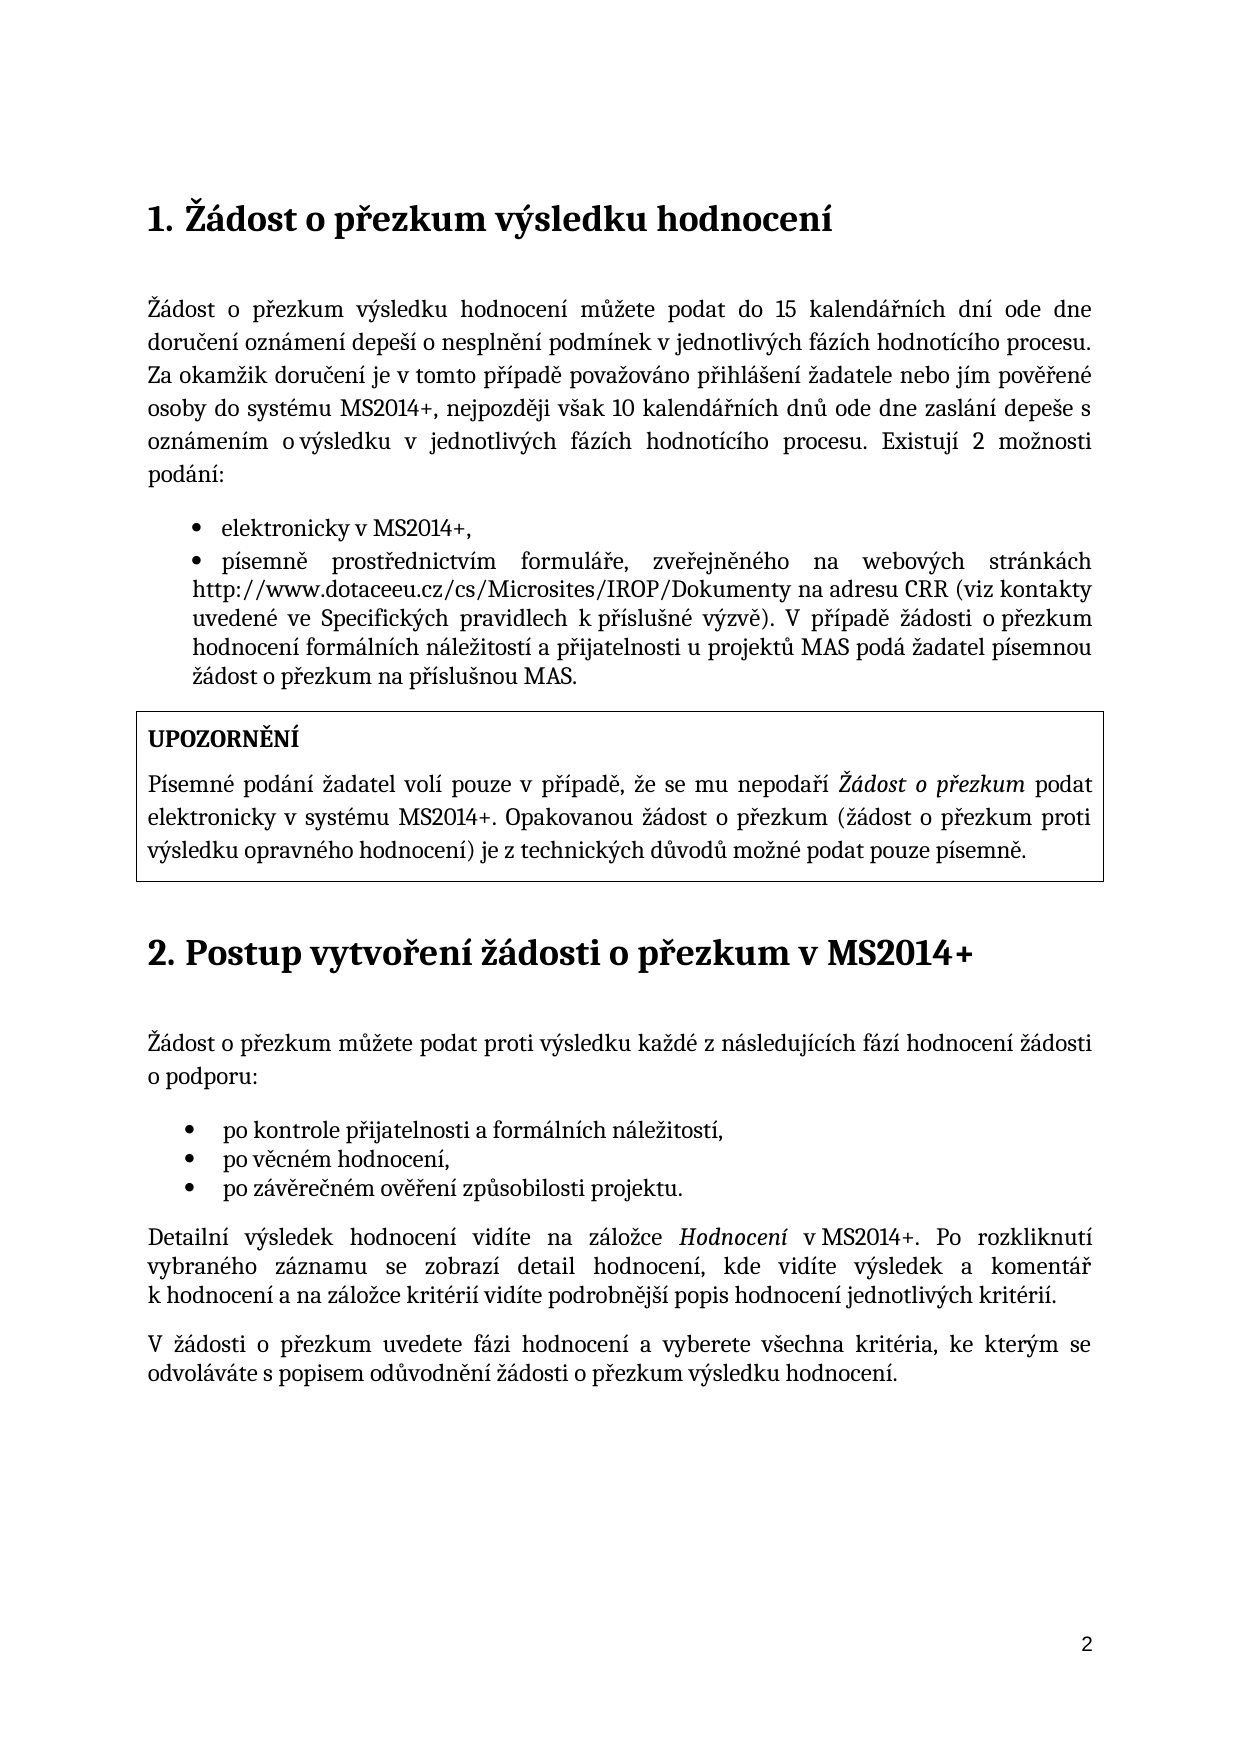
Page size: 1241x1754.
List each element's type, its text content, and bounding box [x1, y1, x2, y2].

list elektronicky v MS2014+, [192, 513, 1093, 542]
list po závěrečném ověření způsobilosti projektu. [185, 1173, 1093, 1202]
subtitle Postup vytvoření žádosti o přezkum v MS2014+ [148, 932, 1093, 975]
text V žádosti o přezkum uvedete fázi hodnocení a vyberete všechna kritéria, ke kterým se odvoláváte s popisem odůvodnění žádosti o přezkum výsledku hodnocení. [148, 1330, 1093, 1388]
text Žádost o přezkum výsledku hodnocení můžete podat do 15 kalendářních dní ode dne doručení oznámení depeší o nesplnění podmínek v jednotlivých fázích hodnotícího procesu. Za okamžik doručení je v tomto případě považováno přihlášení žadatele nebo jím pověřené osoby do systému MS2014+, nejpozději však 10 kalendářních dnů ode dne zaslání depeše s oznámením o výsledku v jednotlivých fázích hodnotícího procesu. Existují 2 možnosti podání: [148, 294, 1093, 488]
list písemně prostřednictvím formuláře, zveřejněného na webových stránkách http://www.dotaceeu.cz/cs/Microsites/IROP/Dokumenty na adresu CRR (viz kontakty uvedené ve Specifických pravidlech k příslušné výzvě). V případě žádosti o přezkum hodnocení formálních náležitostí a přijatelnosti u projektů MAS podá žadatel písemnou žádost o přezkum na příslušnou MAS. [192, 547, 1093, 690]
text Detailní výsledek hodnocení vidíte na záložce Hodnocení v MS2014+. Po rozkliknutí vybraného záznamu se zobrazí detail hodnocení, kde vidíte výsledek a komentář k hodnocení a na záložce kritérií vidíte podrobnější popis hodnocení jednotlivých kritérií. [148, 1223, 1093, 1309]
list po věcném hodnocení, [185, 1145, 1093, 1173]
list po kontrole přijatelnosti a formálních náležitostí, [185, 1116, 1093, 1145]
table_header UPOZORNĚNÍ Písemné podání žadatel volí pouze v případě, že se mu nepodaří Žádost o přezkum podat elektronicky v systému MS2014+. Opakovanou žádost o přezkum (žádost o přezkum proti výsledku opravného hodnocení) je z technických důvodů možné podat pouze písemně. [137, 712, 1103, 881]
subtitle Žádost o přezkum výsledku hodnocení [148, 198, 1093, 241]
text Žádost o přezkum můžete podat proti výsledku každé z následujících fází hodnocení žádosti o podporu: [148, 1029, 1093, 1091]
